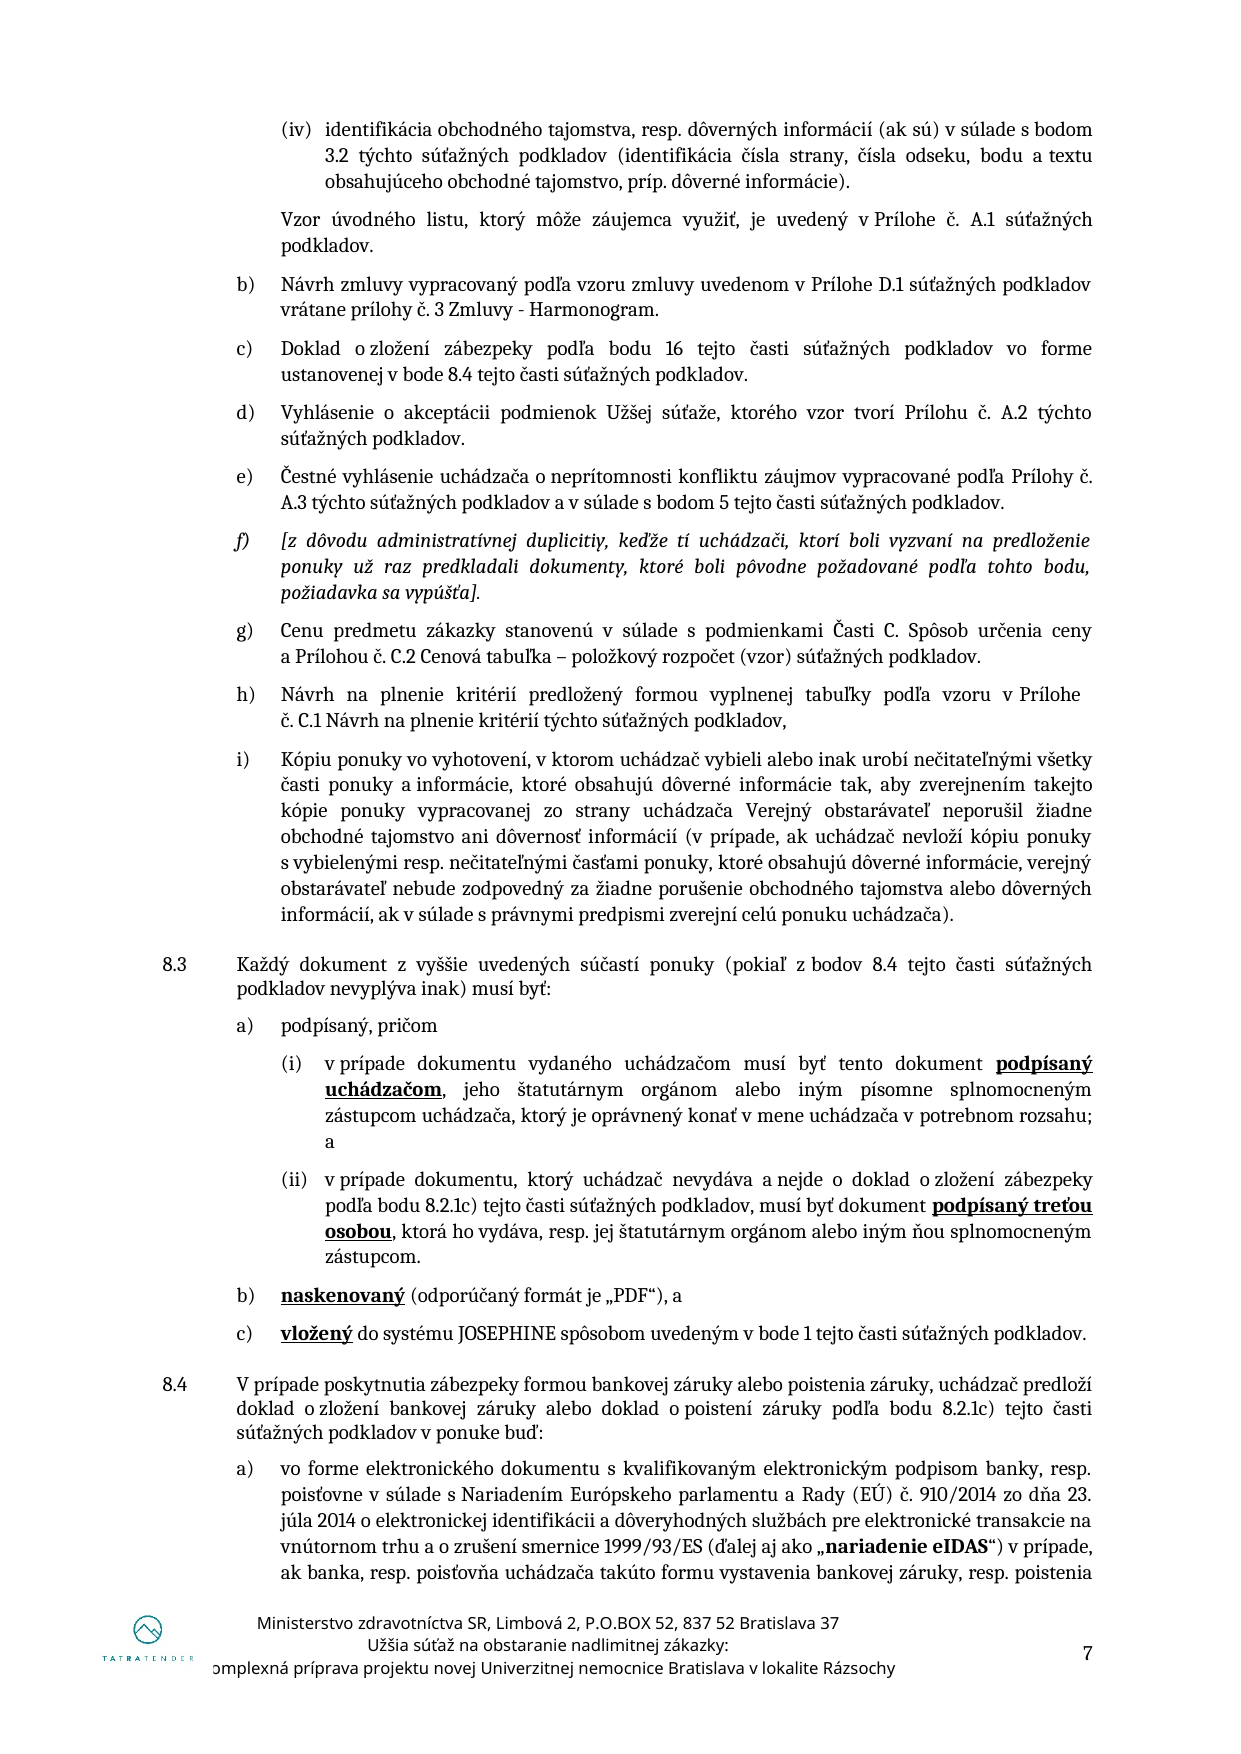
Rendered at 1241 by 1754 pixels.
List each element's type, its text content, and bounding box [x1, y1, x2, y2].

subtitle v prípade dokumentu vydaného uchádzačom musí byť tento dokument podpísaný uchádzačom, jeho štatutárnym orgánom alebo iným písomne splnomocneným zástupcom uchádzača, ktorý je oprávnený konať v mene uchádzača v potrebnom rozsahu; a [281, 1052, 1093, 1153]
subtitle Cenu predmetu zákazky stanovenú v súlade s podmienkami Časti C. Spôsob určenia ceny a Prílohou č. C.2 Cenová tabuľka – položkový rozpočet (vzor) súťažných podkladov. [236, 619, 1093, 669]
subtitle Kópiu ponuky vo vyhotovení, v ktorom uchádzač vybieli alebo inak urobí nečitateľnými všetky časti ponuky a informácie, ktoré obsahujú dôverné informácie tak, aby zverejnením takejto kópie ponuky vypracovanej zo strany uchádzača Verejný obstarávateľ neporušil žiadne obchodné tajomstvo ani dôvernosť informácií (v prípade, ak uchádzač nevloží kópiu ponuky s vybielenými resp. nečitateľnými časťami ponuky, ktoré obsahujú dôverné informácie, verejný obstarávateľ nebude zodpovedný za žiadne porušenie obchodného tajomstva alebo dôverných informácií, ak v súlade s právnymi predpismi zverejní celú ponuku uchádzača). [236, 747, 1093, 926]
subtitle podpísaný, pričom [236, 1013, 1093, 1037]
subtitle Vyhlásenie o akceptácii podmienok Užšej súťaže, ktorého vzor tvorí Prílohu č. A.2 týchto súťažných podkladov. [236, 401, 1093, 450]
subtitle Doklad o zložení zábezpeky podľa bodu 16 tejto časti súťažných podkladov vo forme ustanovenej v bode 8.4 tejto časti súťažných podkladov. [236, 336, 1093, 386]
subtitle [z dôvodu administratívnej duplicitiy, keďže tí uchádzači, ktorí boli vyzvaní na predloženie ponuky už raz predkladali dokumenty, ktoré boli pôvodne požadované podľa tohto bodu, požiadavka sa vypúšťa]. [236, 529, 1093, 604]
subtitle v prípade dokumentu, ktorý uchádzač nevydáva a nejde o doklad o zložení zábezpeky podľa bodu 8.2c) tejto časti súťažných podkladov, musí byť dokument podpísaný treťou osobou, ktorá ho vydáva, resp. jej štatutárnym orgánom alebo iným ňou splnomocneným zástupcom. [281, 1168, 1093, 1269]
subtitle vložený do systému JOSEPHINE spôsobom uvedeným v bode 20 tejto časti súťažných podkladov. [236, 1322, 1093, 1346]
subtitle Vzor úvodného listu, ktorý môže záujemca využiť, je uvedený v Prílohe č. A.1 súťažných podkladov. [281, 208, 1093, 258]
subtitle V prípade poskytnutia zábezpeky formou bankovej záruky alebo poistenia záruky, uchádzač predloží doklad o zložení bankovej záruky alebo doklad o poistení záruky podľa bodu 8.2c) tejto časti súťažných podkladov v ponuke buď: [162, 1373, 1093, 1444]
subtitle Návrh zmluvy vypracovaný podľa vzoru zmluvy uvedenom v Prílohe D.1 súťažných podkladov vrátane prílohy č. 3 Zmluvy - Harmonogram. [236, 272, 1093, 322]
picture [81, 1591, 214, 1685]
subtitle identifikácia obchodného tajomstva, resp. dôverných informácií (ak sú) v súlade s bodom 25.2 týchto súťažných podkladov (identifikácia čísla strany, čísla odseku, bodu a textu obsahujúceho obchodné tajomstvo, príp. dôverné informácie). [281, 118, 1093, 194]
subtitle Návrh na plnenie kritérií predložený formou vyplnenej tabuľky podľa vzoru v Prílohe č. C.1 Návrh na plnenie kritérií týchto súťažných podkladov, [236, 683, 1093, 733]
subtitle naskenovaný (odporúčaný formát je „PDF“), a [236, 1283, 1093, 1307]
subtitle Každý dokument z vyššie uvedených súčastí ponuky (pokiaľ z bodov 8.4 tejto časti súťažných podkladov nevyplýva inak) musí byť: [162, 953, 1093, 1001]
subtitle Čestné vyhlásenie uchádzača o neprítomnosti konfliktu záujmov vypracované podľa Prílohy č. A.3 týchto súťažných podkladov a v súlade s bodom 19 tejto časti súťažných podkladov. [236, 465, 1093, 514]
